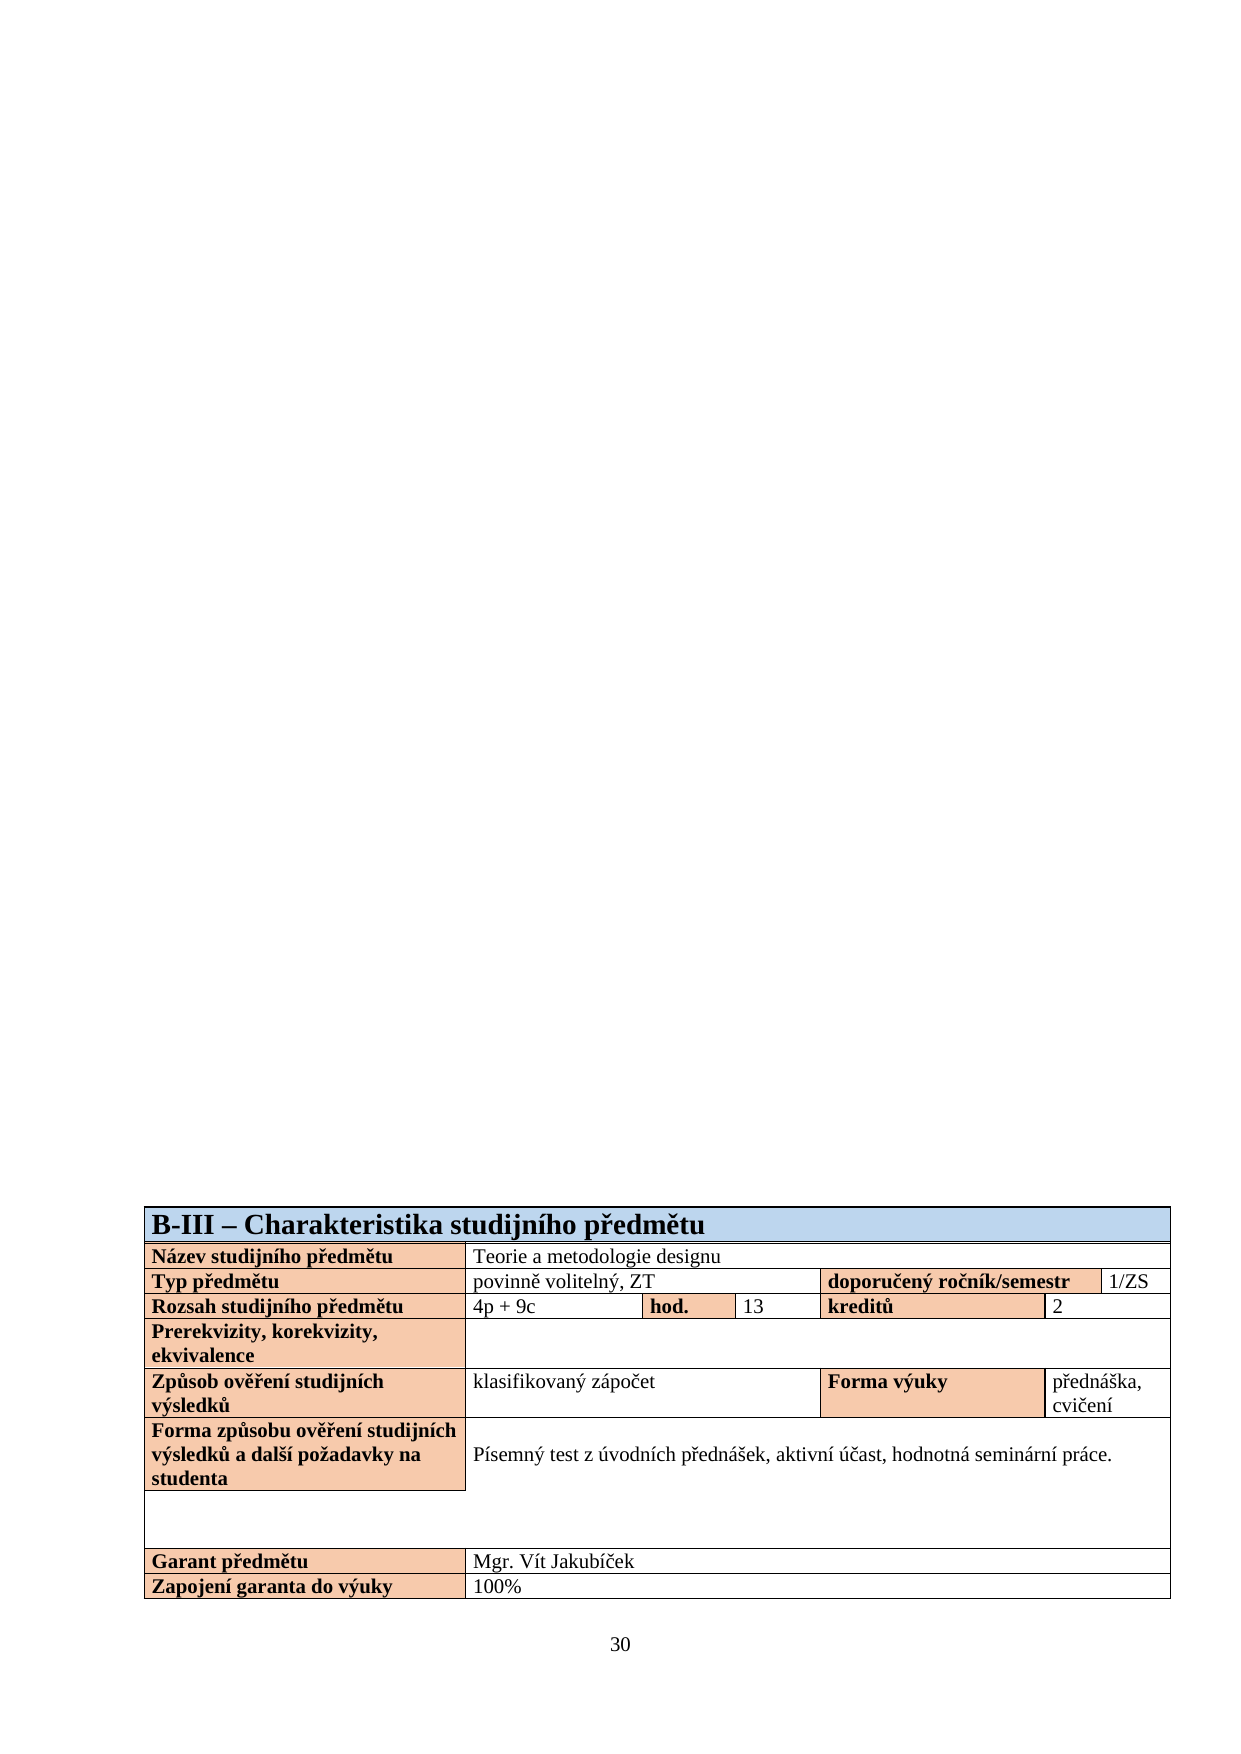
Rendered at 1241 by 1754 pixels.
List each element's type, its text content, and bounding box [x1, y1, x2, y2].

table_header B-III – Charakteristika studijního předmětu [145, 1208, 1170, 1241]
table_cell Typ předmětu [145, 1269, 465, 1293]
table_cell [145, 1574, 465, 1598]
table_cell 4p + 9c [466, 1294, 642, 1318]
table_cell hod. [643, 1294, 735, 1318]
table_cell Způsob ověření studijních výsledků [145, 1369, 465, 1417]
table_cell 2 [1046, 1294, 1170, 1318]
table_cell [466, 1319, 1170, 1367]
table_cell doporučený ročník/semestr [821, 1269, 1101, 1293]
table_cell 100% [466, 1574, 1170, 1598]
table_cell Rozsah studijního předmětu [145, 1294, 465, 1318]
table_cell Název studijního předmětu [145, 1244, 465, 1268]
table_cell povinně volitelný, ZT [466, 1269, 820, 1293]
table_cell Písemný test z úvodních přednášek, aktivní účast, hodnotná seminární práce. [466, 1418, 1170, 1490]
table_cell Garant předmětu [145, 1549, 465, 1573]
table_cell 13 [736, 1294, 820, 1318]
table_cell přednáška, cvičení [1046, 1369, 1170, 1417]
table_cell kreditů [821, 1294, 1044, 1318]
table_cell Forma způsobu ověření studijních výsledků a další požadavky na studenta [145, 1418, 465, 1490]
table_cell Forma výuky [821, 1369, 1044, 1417]
table_cell Prerekvizity, korekvizity, ekvivalence [145, 1319, 465, 1367]
table_cell klasifikovaný zápočet [466, 1369, 820, 1417]
table_cell 1/ZS [1102, 1269, 1170, 1293]
table_cell Teorie a metodologie designu [466, 1244, 1170, 1268]
table_cell Mgr. Vít Jakubíček [466, 1549, 1170, 1573]
table_cell [145, 1490, 1170, 1548]
